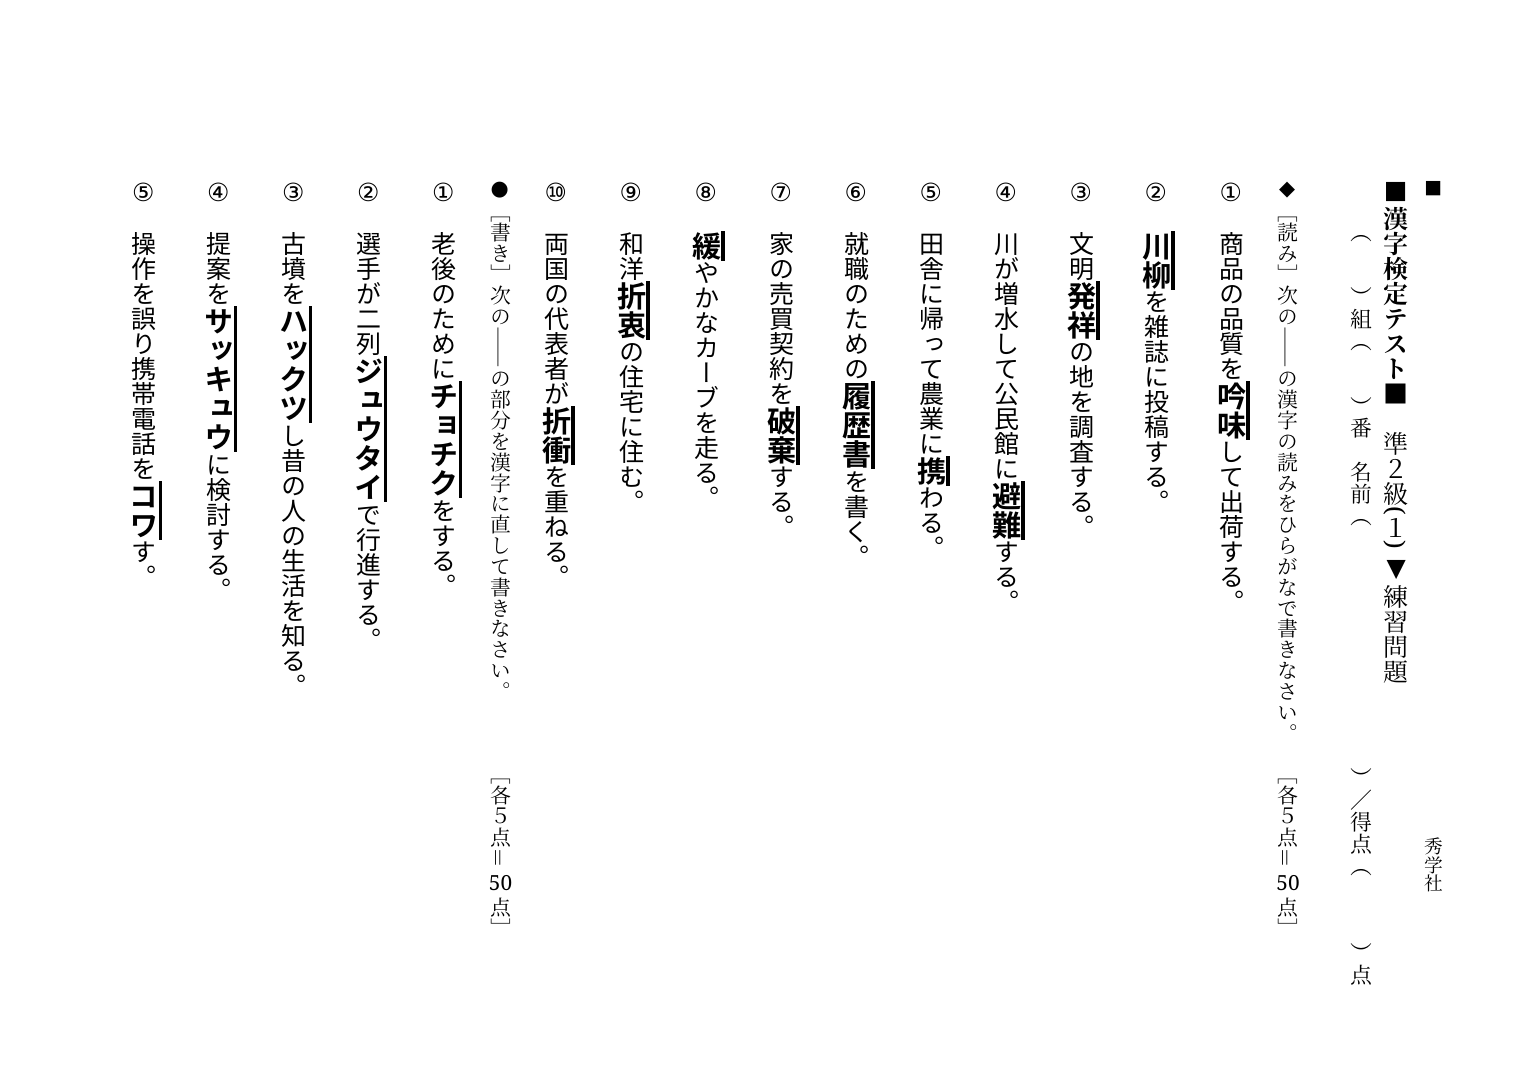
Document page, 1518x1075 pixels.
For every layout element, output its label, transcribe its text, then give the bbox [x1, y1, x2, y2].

text ③ 文明発祥の地を調査する。 [1044, 177, 1119, 986]
text ① 商品の品質を吟味して出荷する。 [1194, 177, 1269, 986]
text ◆［読み］次の――の漢字の読みをひらがなで書きなさい。 ［各５点＝50点］ [1269, 177, 1307, 986]
text ■ 秀学社 [1415, 177, 1453, 986]
text ⑦ 家の売買契約を破棄する。 [744, 177, 819, 986]
text （ ）組（ ）番 名前（ ）／得点（ ）点 [1344, 177, 1378, 986]
text ④ 提案をサッキュウに検討する。 [182, 177, 257, 986]
text ② 選手が二列ジュウタイで行進する。 [332, 177, 407, 986]
text ② 川柳を雑誌に投稿する。 [1119, 177, 1194, 986]
text ⑤ 操作を誤り携帯電話をコワす。 [107, 177, 182, 986]
text ⑨ 和洋折衷の住宅に住む。 [594, 177, 669, 986]
text ⑩ 両国の代表者が折衝を重ねる。 [519, 177, 594, 986]
text ⑥ 就職のための履歴書を書く。 [819, 177, 894, 986]
text ④ 川が増水して公民館に避難する。 [969, 177, 1044, 986]
text ⑤ 田舎に帰って農業に携わる。 [894, 177, 969, 986]
text ③ 古墳をハックツし昔の人の生活を知る。 [257, 177, 332, 986]
text ■漢字検定テスト■ 準２級(１) ▼練習問題 [1378, 177, 1415, 986]
text ●［書き］次の――の部分を漢字に直して書きなさい。 ［各５点＝50点］ [482, 177, 519, 986]
text ① 老後のためにチョチクをする。 [407, 177, 482, 986]
text ⑧ 緩やかなカーブを走る。 [669, 177, 744, 986]
